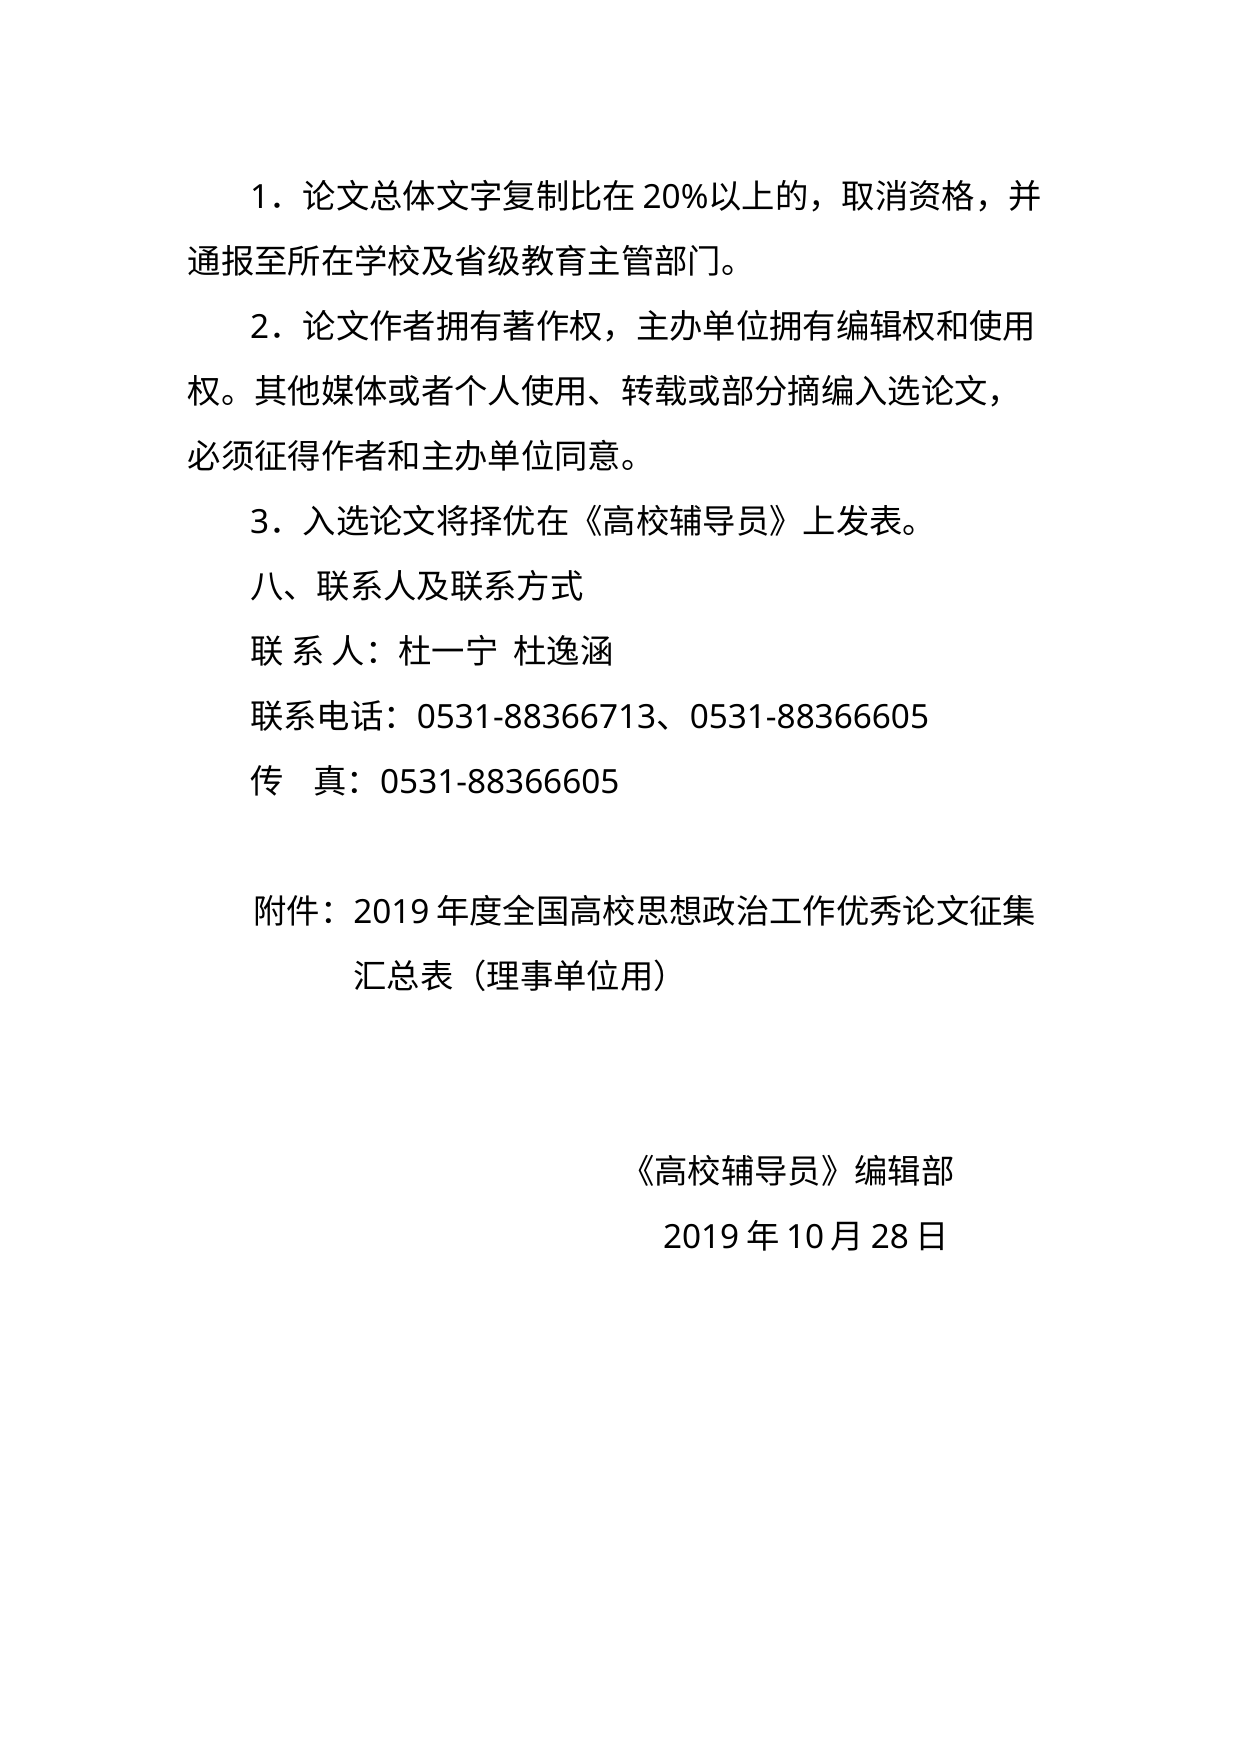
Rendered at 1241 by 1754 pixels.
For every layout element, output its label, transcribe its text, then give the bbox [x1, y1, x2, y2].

text 《高校辅导员》编辑部 [187, 1137, 1053, 1202]
text 八、联系人及联系方式 [187, 552, 1053, 617]
text 联系电话：0531-88366713、0531-88366605 [187, 682, 1053, 747]
text 1．论文总体文字复制比在20%以上的，取消资格，并通报至所在学校及省级教育主管部门。 [187, 162, 1053, 292]
text 附件：2019年度全国高校思想政治工作优秀论文征集汇总表（理事单位用） [253, 877, 1053, 1007]
text 联 系 人：杜一宁 杜逸涵 [187, 617, 1053, 682]
text 3．入选论文将择优在《高校辅导员》上发表。 [187, 487, 1053, 552]
text 传 真：0531-88366605 [187, 747, 1053, 812]
text 2019年10月28日 [187, 1202, 1053, 1267]
text 2．论文作者拥有著作权，主办单位拥有编辑权和使用权。其他媒体或者个人使用、转载或部分摘编入选论文，必须征得作者和主办单位同意。 [187, 292, 1053, 487]
